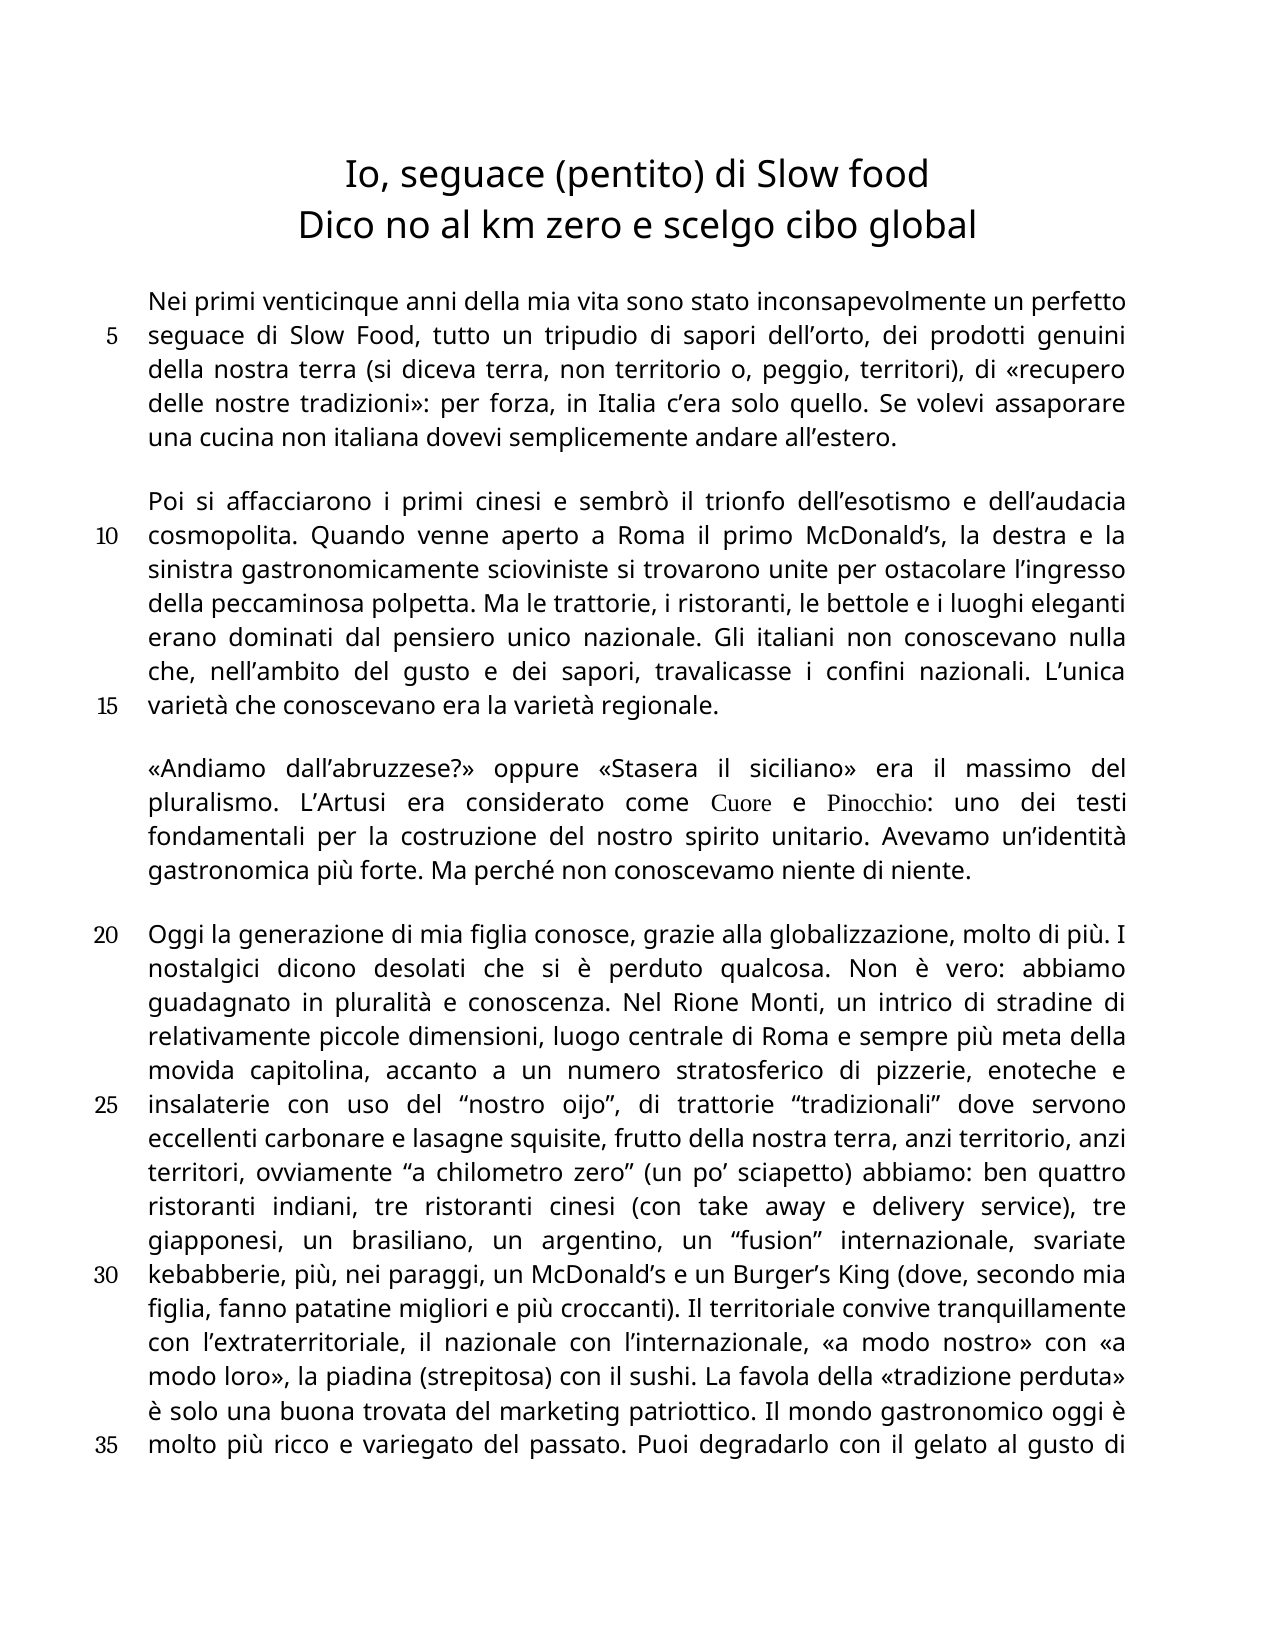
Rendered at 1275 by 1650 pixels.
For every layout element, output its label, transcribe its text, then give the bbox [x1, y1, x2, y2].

text Dico no al km zero e scelgo cibo global [148, 199, 1127, 250]
text «Andiamo dall’abruzzese?» oppure «Stasera il siciliano» era il massimo del pluralismo. L’Artusi era considerato come Cuore e Pinocchio: uno dei testi fondamentali per la costruzione del nostro spirito unitario. Avevamo un’identità gastronomica più forte. Ma perché non conoscevamo niente di niente. [148, 751, 1127, 887]
text Poi si affacciarono i primi cinesi e sembrò il trionfo dell’esotismo e dell’audacia cosmopolita. Quando venne aperto a Roma il primo McDonald’s, la destra e la sinistra gastronomicamente scioviniste si trovarono unite per ostacolare l’ingresso della peccaminosa polpetta. Ma le trattorie, i ristoranti, le bettole e i luoghi eleganti erano dominati dal pensiero unico nazionale. Gli italiani non conoscevano nulla che, nell’ambito del gusto e dei sapori, travalicasse i confini nazionali. L’unica varietà che conoscevano era la varietà regionale. [148, 483, 1127, 722]
text Nei primi venticinque anni della mia vita sono stato inconsapevolmente un perfetto seguace di Slow Food, tutto un tripudio di sapori dell’orto, dei prodotti genuini della nostra terra (si diceva terra, non territorio o, peggio, territori), di «recupero delle nostre tradizioni»: per forza, in Italia c’era solo quello. Se volevi assaporare una cucina non italiana dovevi semplicemente andare all’estero. [148, 284, 1127, 454]
text Io, seguace (pentito) di Slow food [148, 148, 1127, 199]
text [148, 916, 1127, 1461]
